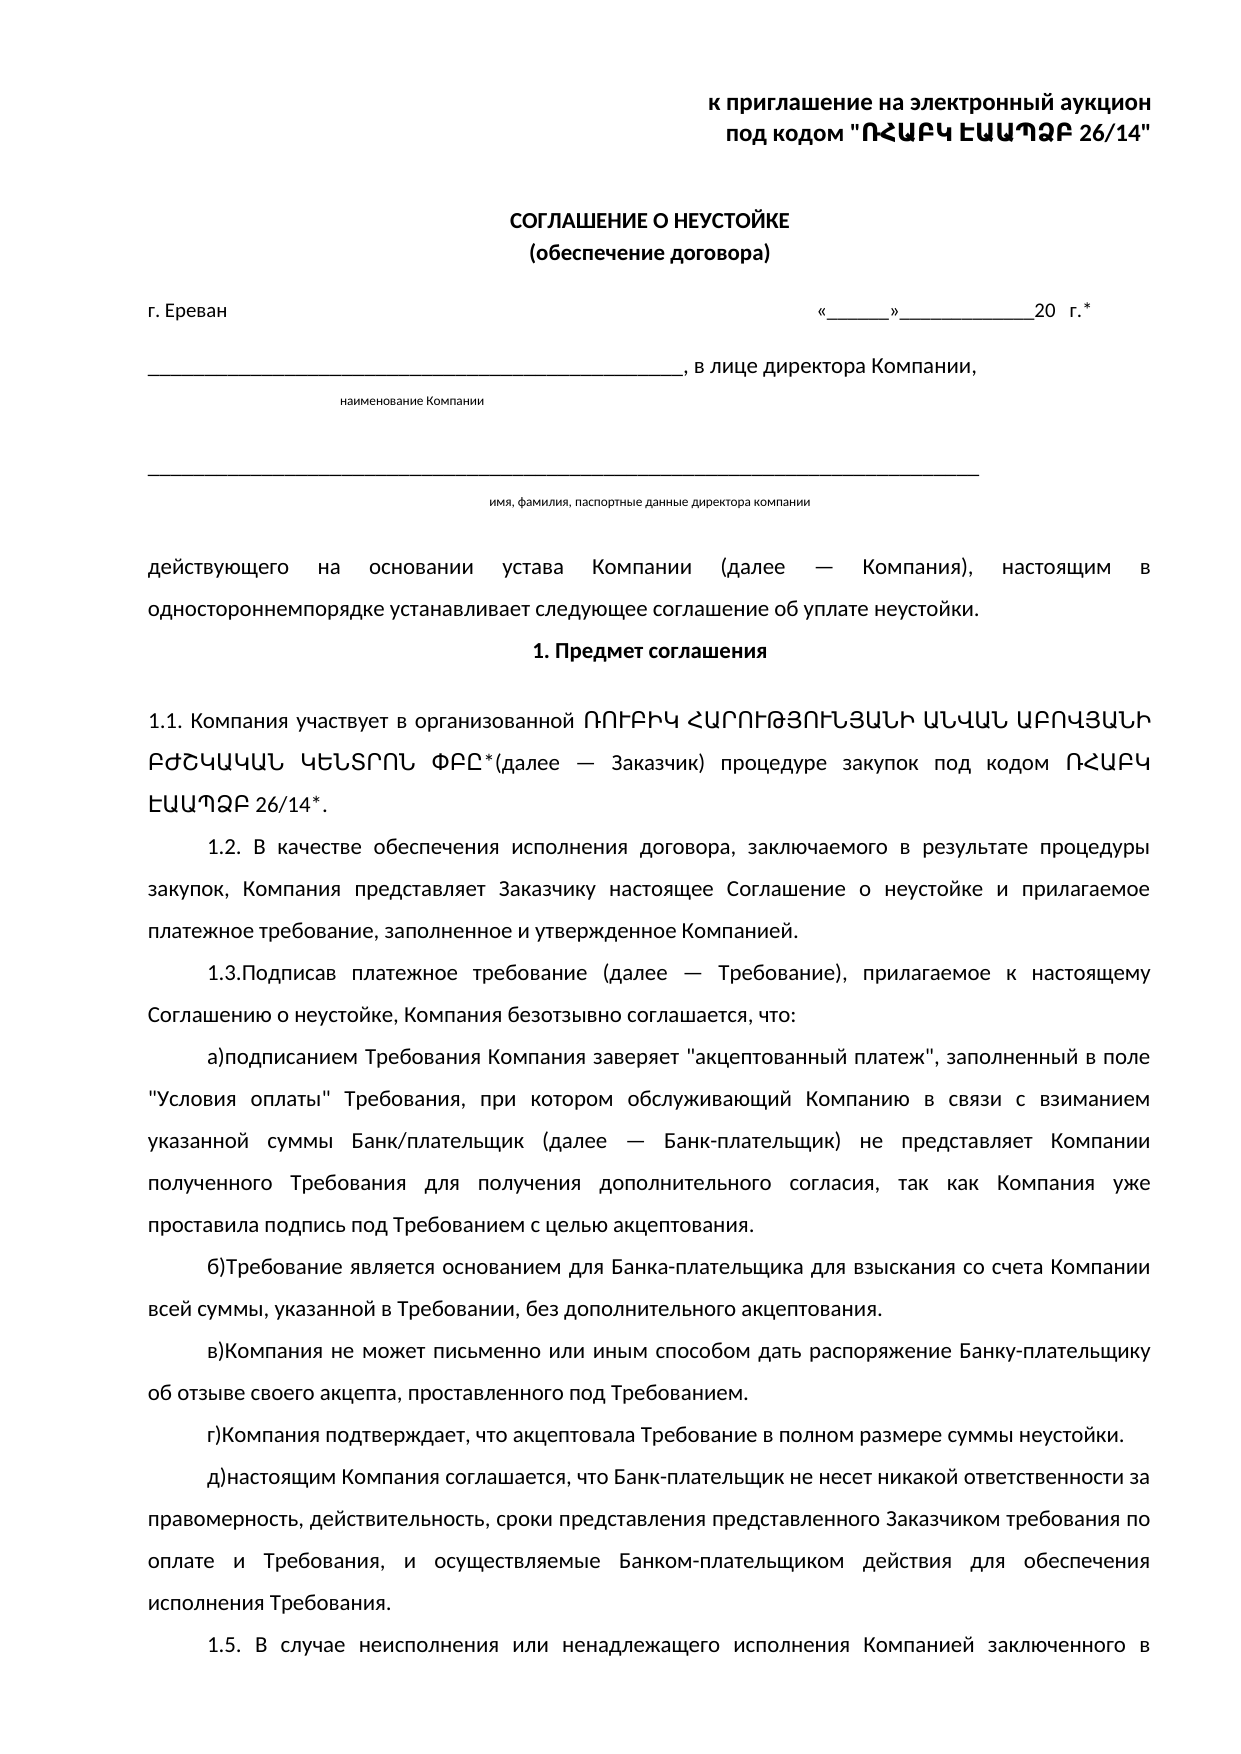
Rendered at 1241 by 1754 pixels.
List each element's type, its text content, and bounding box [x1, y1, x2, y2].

text _________________________________________________________________________ [148, 452, 1152, 480]
table_header г. Ереван [136, 297, 635, 351]
table_header «______»_____________20 г.* [635, 297, 1104, 351]
text 1. Предмет соглашения [148, 636, 1152, 664]
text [148, 1630, 1152, 1658]
text _______________________________________________, в лице директора Компании, [148, 351, 1152, 379]
text в)Компания не может письменно или иным способом дать распоряжение Банку-плательщику об отзыве своего акцепта, проставленного под Требованием. [148, 1336, 1152, 1406]
text а)подписанием Требования Компания заверяет "акцептованный платеж", заполненный в поле "Условия оплаты" Требования, при котором обслуживающий Компанию в связи с взиманием указанной суммы Банк/плательщик (далее — Банк-плательщик) не представляет Компании полученного Требования для получения дополнительного согласия, так как Компания уже проставила подпись под Требованием с целью акцептования. [148, 1042, 1152, 1238]
text 1.1. Компания участвует в организованной ՌՈՒԲԻԿ ՀԱՐՈՒԹՅՈՒՆՅԱՆԻ ԱՆՎԱՆ ԱԲՈՎՅԱՆԻ ԲԺՇԿԱԿԱՆ ԿԵՆՏՐՈՆ ՓԲԸ*(далее — Заказчик) процедуре закупок под кодом ՌՀԱԲԿ ԷԱԱՊՁԲ 26/14*. [148, 706, 1152, 818]
text 1.2. В качестве обеспечения исполнения договора, заключаемого в результате процедуры закупок, Компания представляет Заказчику настоящее Соглашение о неустойке и прилагаемое платежное требование, заполненное и утвержденное Компанией. [148, 832, 1152, 944]
text СОГЛАШЕНИЕ О НЕУСТОЙКЕ [148, 206, 1152, 234]
text наименование Компании [340, 393, 1152, 421]
text действующего на основании устава Компании (далее — Компания), настоящим в одностороннемпорядке устанавливает следующее соглашение об уплате неустойки. [148, 552, 1152, 622]
text под кодом "ՌՀԱԲԿ ԷԱԱՊՁԲ 26/14" [148, 117, 1152, 147]
text имя, фамилия, паспортные данные директора компании [148, 494, 1152, 522]
text г)Компания подтверждает, что акцептовала Требование в полном размере суммы неустойки. [148, 1420, 1152, 1448]
text (обеспечение договора) [148, 238, 1152, 266]
text к приглашение на электронный аукцион [177, 86, 1152, 117]
text д)настоящим Компания соглашается, что Банк-плательщик не несет никакой ответственности за правомерность, действительность, сроки представления представленного Заказчиком требования по оплате и Требования, и осуществляемые Банком-плательщиком действия для обеспечения исполнения Требования. [148, 1462, 1152, 1616]
text б)Требование является основанием для Банка-плательщика для взыскания со счета Компании всей суммы, указанной в Требовании, без дополнительного акцептования. [148, 1252, 1152, 1322]
text 1.3.Подписав платежное требование (далее — Требование), прилагаемое к настоящему Соглашению о неустойке, Компания безотзывно соглашается, что: [148, 958, 1152, 1028]
